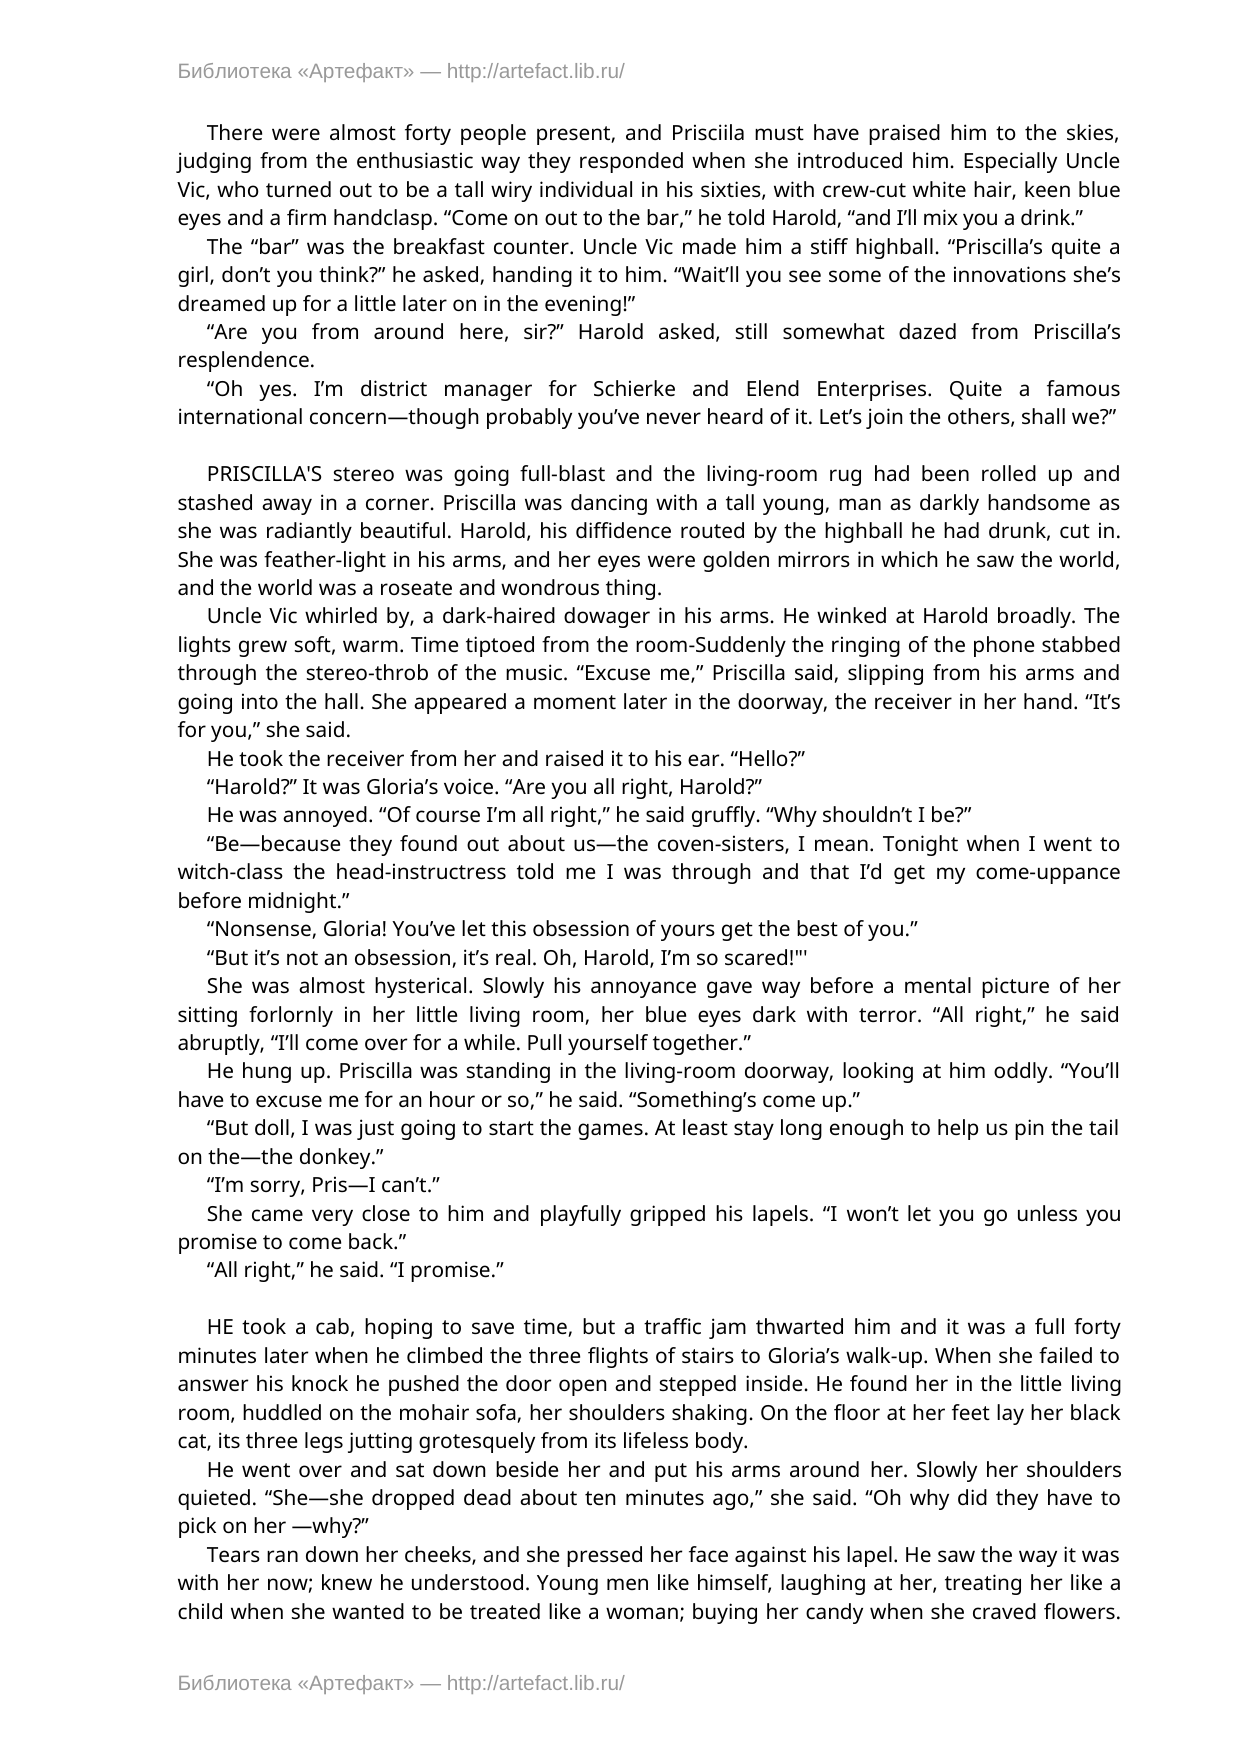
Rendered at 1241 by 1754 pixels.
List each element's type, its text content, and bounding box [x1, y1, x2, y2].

text There were almost forty people present, and Prisciila must have praised him to the skies, judging from the enthusiastic way they responded when she introduced him. Especially Uncle Vic, who turned out to be a tall wiry individual in his sixties, with crew-cut white hair, keen blue eyes and a firm handclasp. “Come on out to the bar,” he told Harold, “and I’ll mix you a drink.” [177, 118, 1122, 232]
text “But it’s not an obsession, it’s real. Oh, Harold, I’m so scared!"' [177, 943, 1122, 971]
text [177, 1540, 1122, 1625]
text He was annoyed. “Of course I’m all right,” he said gruffly. “Why shouldn’t I be?” [177, 801, 1122, 829]
text Uncle Vic whirled by, a dark-haired dowager in his arms. He winked at Harold broadly. The lights grew soft, warm. Time tiptoed from the room-Suddenly the ringing of the phone stabbed through the stereo-throb of the music. “Excuse me,” Priscilla said, slipping from his arms and going into the hall. She appeared a moment later in the doorway, the receiver in her hand. “It’s for you,” she said. [177, 602, 1122, 744]
text “All right,” he said. “I promise.” [177, 1256, 1122, 1284]
text “I’m sorry, Pris—I can’t.” [177, 1170, 1122, 1199]
text “Nonsense, Gloria! You’ve let this obsession of yours get the best of you.” [177, 914, 1122, 943]
text She came very close to him and playfully gripped his lapels. “I won’t let you go unless you promise to come back.” [177, 1199, 1122, 1256]
text The “bar” was the breakfast counter. Uncle Vic made him a stiff highball. “Priscilla’s quite a girl, don’t you think?” he asked, handing it to him. “Wait’ll you see some of the innovations she’s dreamed up for a little later on in the evening!” [177, 232, 1122, 317]
text “Harold?” It was Gloria’s voice. “Are you all right, Harold?” [177, 772, 1122, 801]
text He hung up. Priscilla was standing in the living-room doorway, looking at him oddly. “You’ll have to excuse me for an hour or so,” he said. “Something’s come up.” [177, 1057, 1122, 1113]
text “Are you from around here, sir?” Harold asked, still somewhat dazed from Priscilla’s resplendence. [177, 317, 1122, 374]
text “Oh yes. I’m district manager for Schierke and Elend Enterprises. Quite a famous international concern—though probably you’ve never heard of it. Let’s join the others, shall we?” [177, 374, 1122, 431]
text “Be—because they found out about us—the coven-sisters, I mean. Tonight when I went to witch-class the head-instructress told me I was through and that I’d get my come-uppance before midnight.” [177, 829, 1122, 914]
text She was almost hysterical. Slowly his annoyance gave way before a mental picture of her sitting forlornly in her little living room, her blue eyes dark with terror. “All right,” he said abruptly, “I’ll come over for a while. Pull yourself together.” [177, 971, 1122, 1057]
text PRISCILLA'S stereo was going full-blast and the living-room rug had been rolled up and stashed away in a corner. Priscilla was dancing with a tall young, man as darkly handsome as she was radiantly beautiful. Harold, his diffidence routed by the highball he had drunk, cut in. She was feather-light in his arms, and her eyes were golden mirrors in which he saw the world, and the world was a roseate and wondrous thing. [177, 459, 1122, 602]
text “But doll, I was just going to start the games. At least stay long enough to help us pin the tail on the—the donkey.” [177, 1113, 1122, 1170]
text HE took a cab, hoping to save time, but a traffic jam thwarted him and it was a full forty minutes later when he climbed the three flights of stairs to Gloria’s walk-up. When she failed to answer his knock he pushed the door open and stepped inside. He found her in the little living room, huddled on the mohair sofa, her shoulders shaking. On the floor at her feet lay her black cat, its three legs jutting grotesquely from its lifeless body. [177, 1312, 1122, 1455]
text He took the receiver from her and raised it to his ear. “Hello?” [177, 744, 1122, 772]
text He went over and sat down beside her and put his arms around her. Slowly her shoulders quieted. “She—she dropped dead about ten minutes ago,” she said. “Oh why did they have to pick on her —why?” [177, 1455, 1122, 1540]
